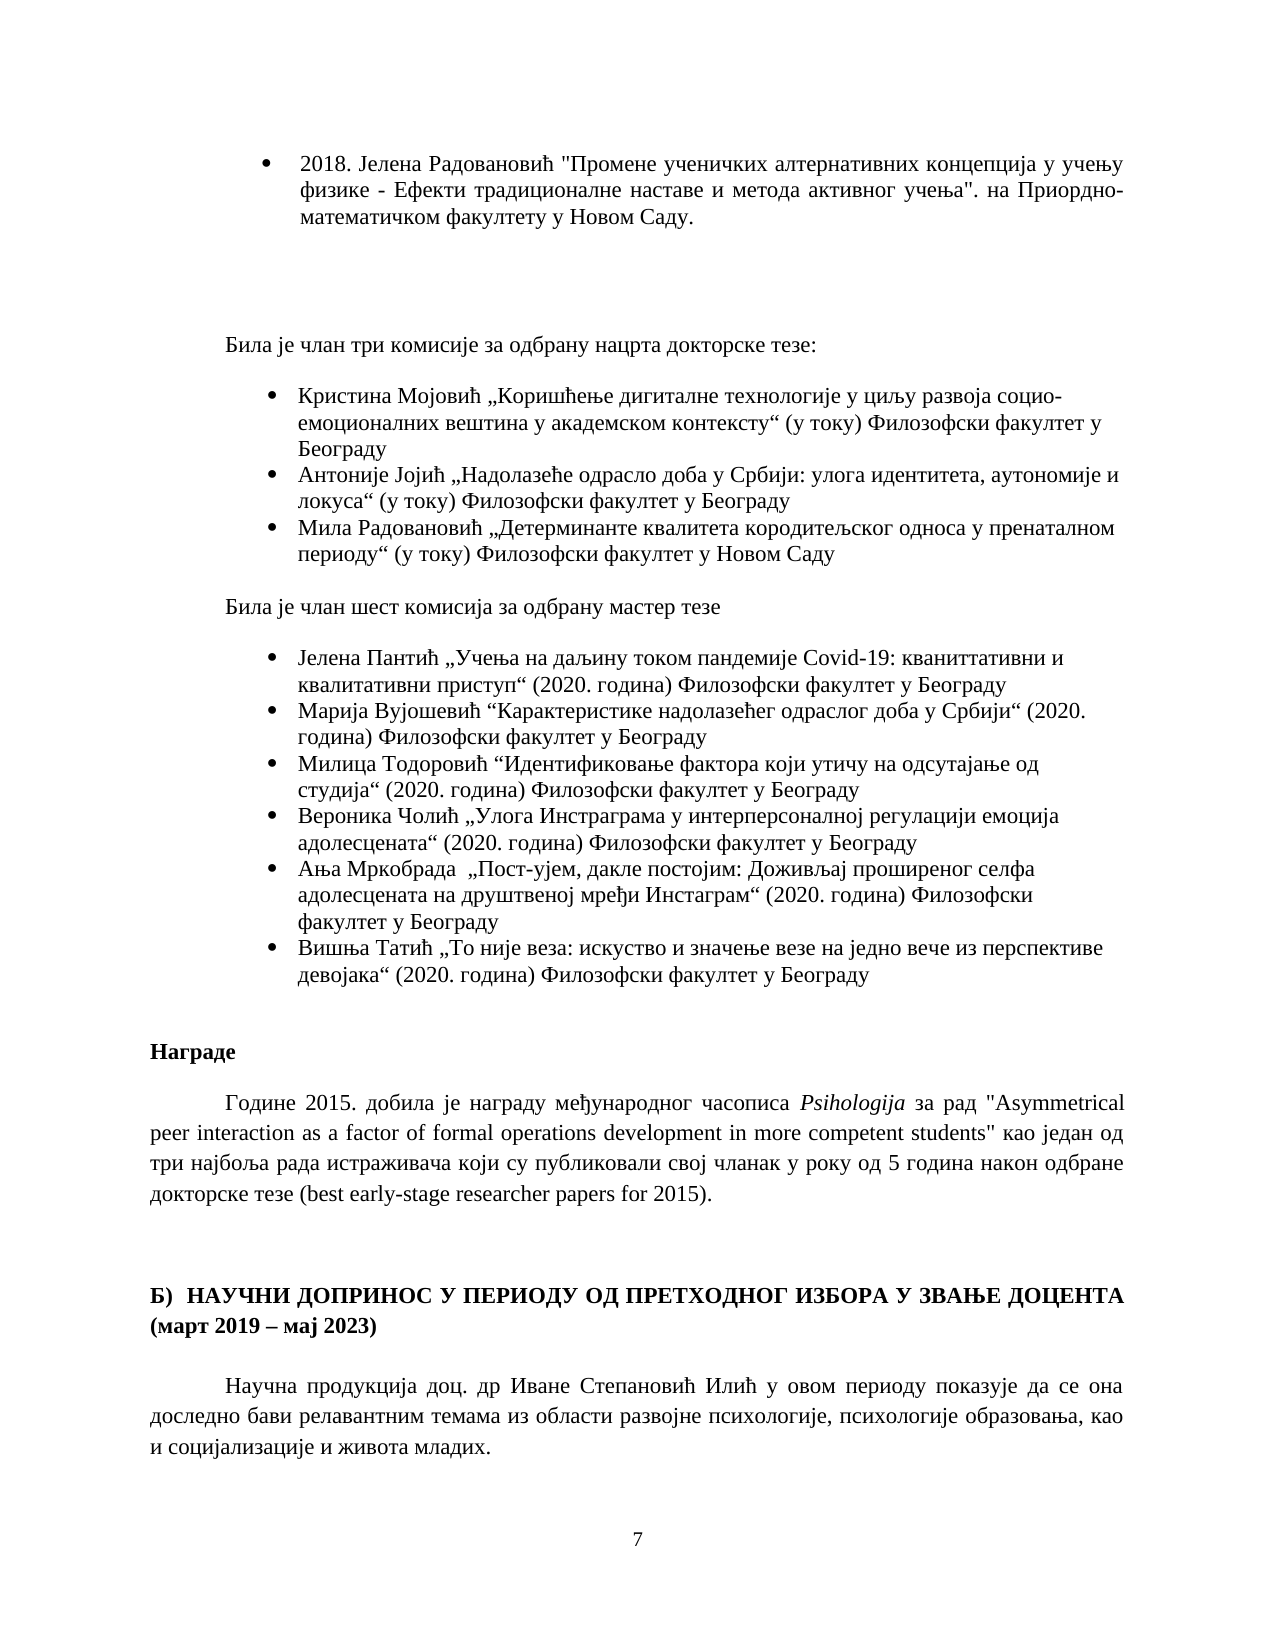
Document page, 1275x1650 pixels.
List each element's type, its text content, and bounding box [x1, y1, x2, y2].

list Јелена Пантић „Учења на даљину током пандемије Covid-19: кваниттативни и квалитативни приступ“ (2020. година) Филозофски факултет у Београду [268, 644, 1125, 697]
list Ања Мркобрада „Пост-ујем, дакле постојим: Доживљај проширеног селфа адолесцената на друштвеној мређи Инстаграм“ (2020. година) Филозофски факултет у Београду [268, 855, 1125, 934]
text Научна продукција доц. др Иване Степановић Илић у овом периоду показује да се она доследно бави релавантним темама из области развојне психологије, психологије образовања, као и социјализације и живота младих. [150, 1372, 1125, 1459]
text Б) НАУЧНИ ДОПРИНОС У ПЕРИОДУ ОД ПРЕТХОДНОГ ИЗБОРА У ЗВАЊЕ ДОЦЕНТА (март 2019 – мај 2023) [150, 1282, 1125, 1338]
text Била је члан три комисије за одбрану нацрта докторске тезе: [150, 331, 1125, 357]
list 2018. Јелена Радовановић "Промене ученичких алтернативних концепција у учењу физике - Ефекти традиционалне наставе и метода активног учења". на Приордно-математичком факултету у Новом Саду. [262, 150, 1125, 229]
list Мила Радовановић „Детерминанте квалитета кородитељског односа у пренаталном периоду“ (у току) Филозофски факултет у Новом Саду [268, 514, 1125, 567]
list Вероника Чолић „Улога Инстраграма у интерперсоналној регулацији емоција адолесцената“ (2020. година) Филозофски факултет у Београду [268, 802, 1125, 855]
text Године 2015. добила је награду међународног часописа Psihologija за рад "Asymmetrical peer interaction as a factor of formal operations development in more competent students" као један од три најбоља рада истраживача који су публиковали свој чланак у року од 5 година након одбране докторске тезе (best early-stage researcher papers for 2015). [150, 1089, 1125, 1206]
list Вишња Татић „То није веза: искуство и значење везе на једно вече из перспективе девојака“ (2020. година) Филозофски факултет у Београду [268, 934, 1125, 987]
list Кристина Мојовић „Коришћење дигиталне технологије у циљу развоја социо-емоционалних вештина у академском контексту“ (у току) Филозофски факултет у Београду [268, 382, 1125, 461]
text Била је члан шест комисија за одбрану мастер тезе [150, 593, 1125, 619]
list Милица Тодоровић “Идентификовање фактора који утичу на одсутајање од студија“ (2020. година) Филозофски факултет у Београду [268, 750, 1125, 802]
list Марија Вујошевић “Карактеристике надолазећег одраслог доба у Србији“ (2020. година) Филозофски факултет у Београду [268, 697, 1125, 750]
text Награде [150, 1038, 1125, 1064]
list Антоније Јојић „Надолазеће одрасло доба у Србији: улога идентитета, аутономије и локуса“ (у току) Филозофски факултет у Београду [268, 461, 1125, 514]
